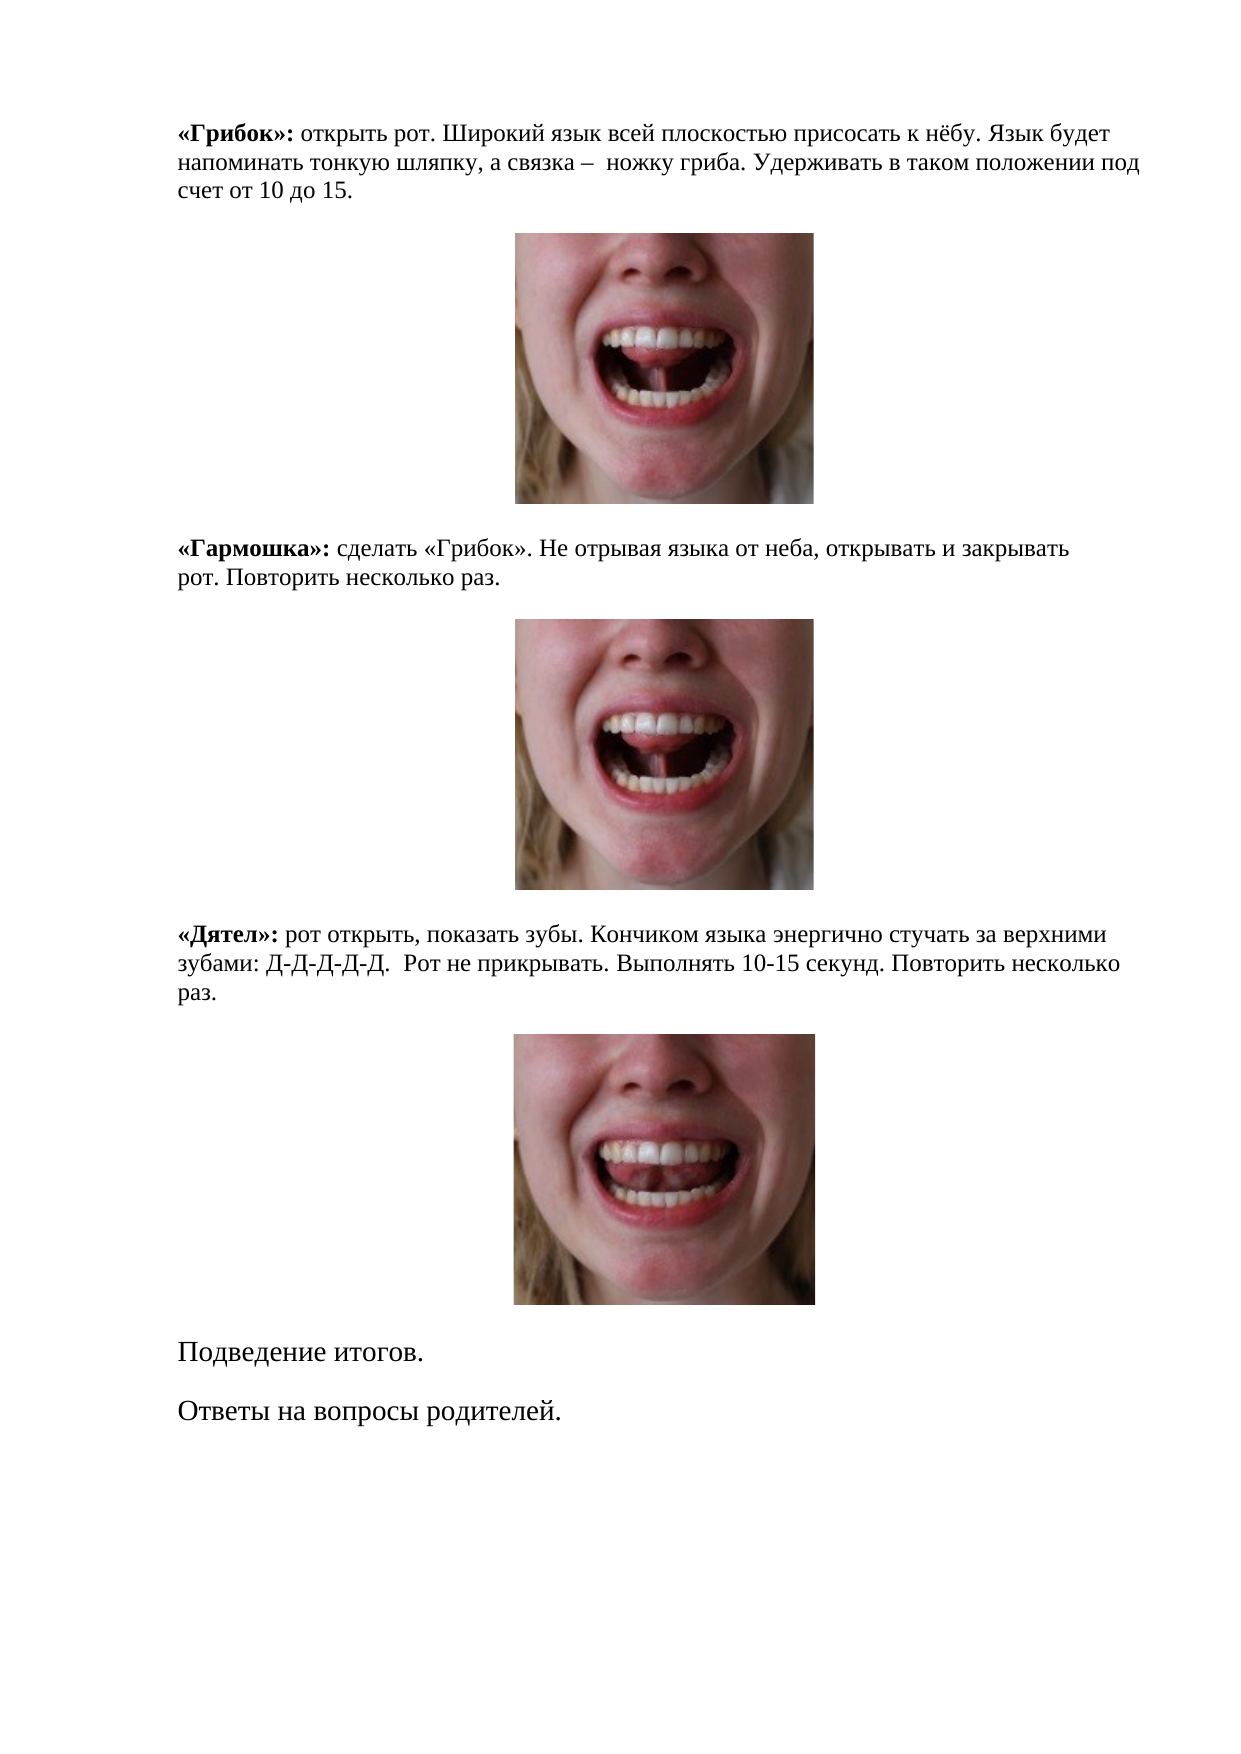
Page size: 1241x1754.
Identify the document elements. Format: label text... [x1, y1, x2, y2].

text «Грибок»: открыть рот. Широкий язык всей плоскостью присосать к нёбу. Язык будет напоминать тонкую шляпку, а связка – ножку гриба. Удерживать в таком положении под счет от 10 до 15. [177, 118, 1152, 204]
text «Гармошка»: сделать «Грибок». Не отрывая языка от неба, открывать и закрывать рот. Повторить несколько раз. [177, 533, 1152, 591]
text «Дятел»: рот открыть, показать зубы. Кончиком языка энергично стучать за верхними зубами: Д-Д-Д-Д-Д. Рот не прикрывать. Выполнять 10-15 секунд. Повторить несколько раз. [177, 919, 1152, 1005]
text Ответы на вопросы родителей. [177, 1393, 1152, 1427]
picture [515, 233, 814, 504]
picture [513, 1034, 816, 1305]
picture [515, 619, 814, 890]
text Подведение итогов. [177, 1334, 1152, 1368]
